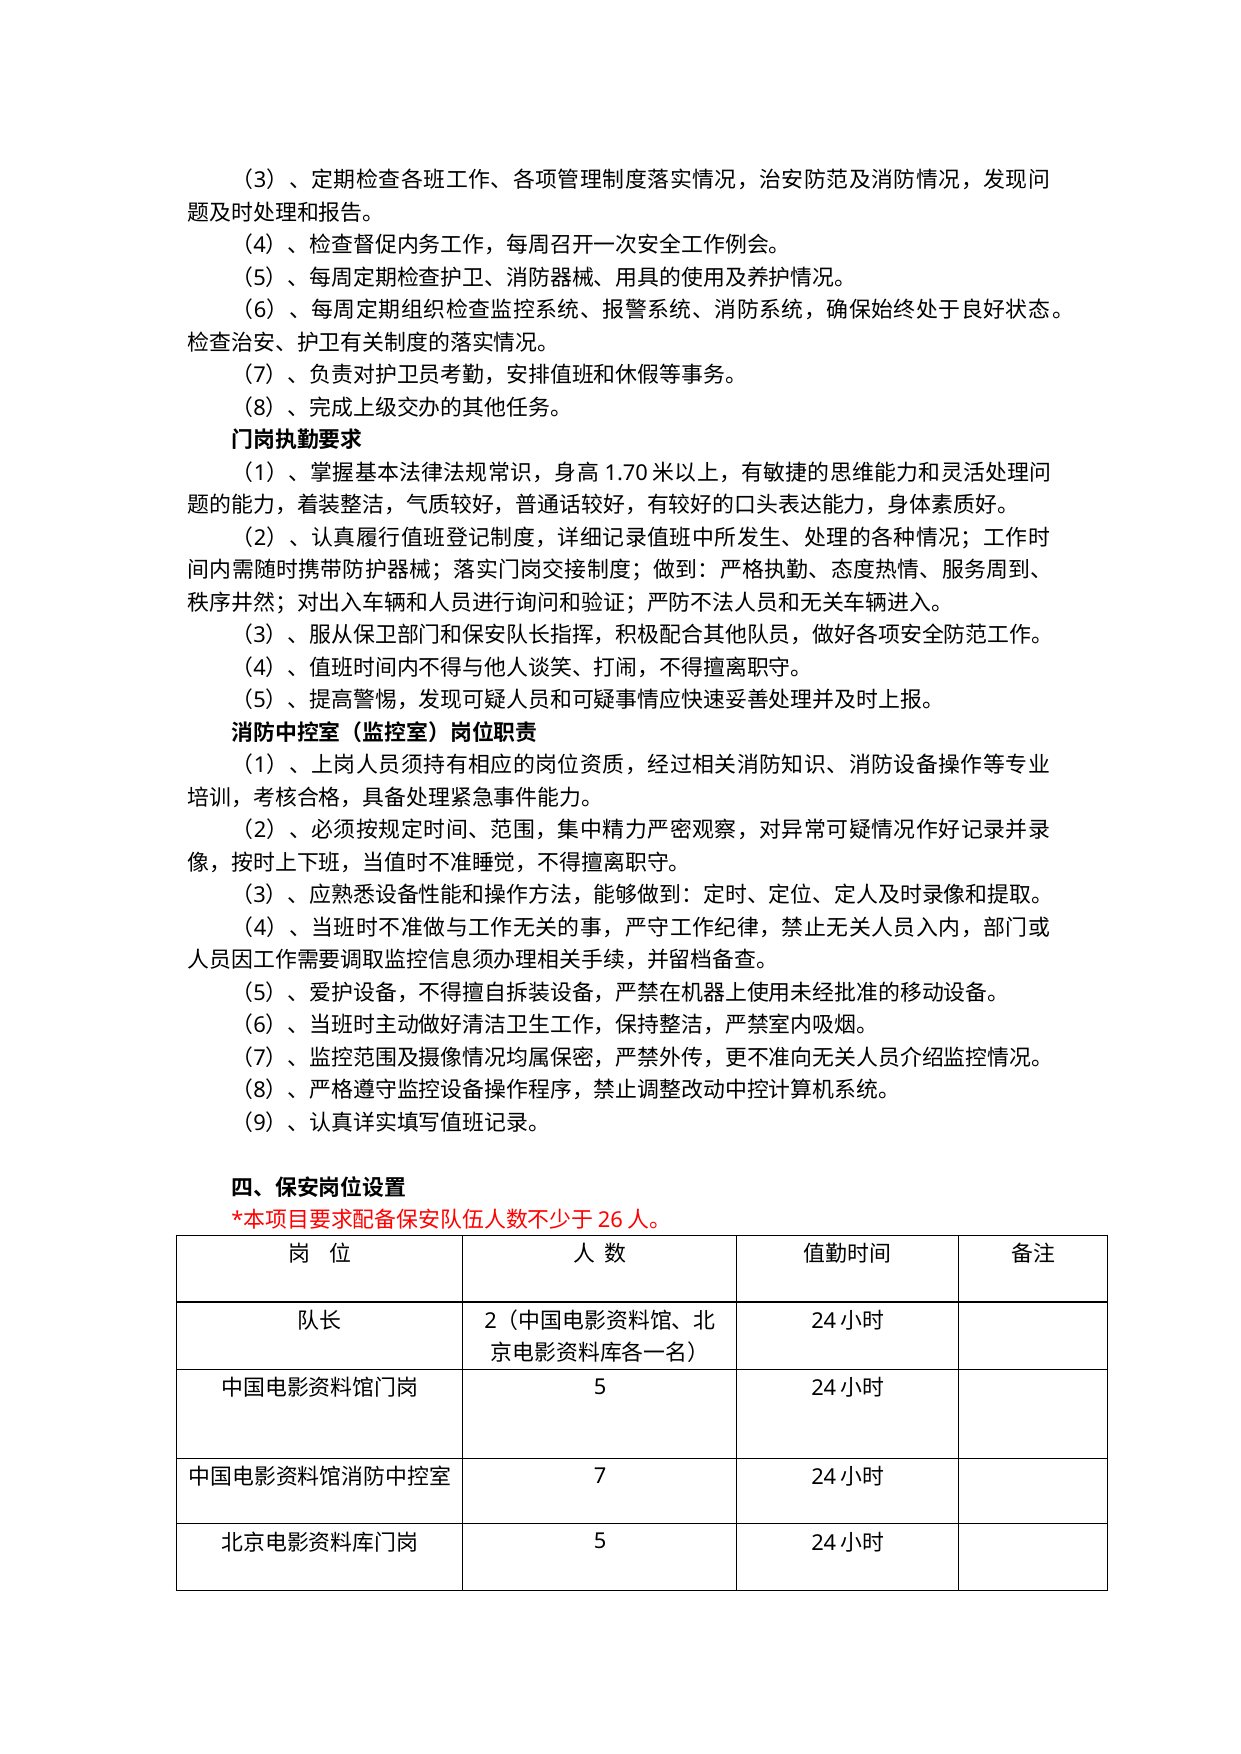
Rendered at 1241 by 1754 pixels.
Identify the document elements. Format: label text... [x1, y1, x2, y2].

table_cell 5 [463, 1524, 736, 1590]
table_cell [959, 1524, 1107, 1590]
table_cell 中国电影资料馆消防中控室 [177, 1459, 462, 1523]
table_cell 7 [463, 1459, 736, 1523]
table_cell 5 [463, 1370, 736, 1457]
text （1）、掌握基本法律法规常识，身高1.70米以上，有敏捷的思维能力和灵活处理问题的能力，着装整洁，气质较好，普通话较好，有较好的口头表达能力，身体素质好。 [187, 454, 1053, 519]
table_header 备注 [959, 1236, 1107, 1301]
text （1）、上岗人员须持有相应的岗位资质，经过相关消防知识、消防设备操作等专业培训，考核合格，具备处理紧急事件能力。 [187, 747, 1053, 812]
text （3）、应熟悉设备性能和操作方法，能够做到：定时、定位、定人及时录像和提取。 [187, 877, 1053, 909]
text 门岗执勤要求 [187, 422, 1053, 454]
table_cell 队长 [177, 1303, 462, 1368]
text 四、保安岗位设置 [187, 1169, 1053, 1202]
text （4）、值班时间内不得与他人谈笑、打闹，不得擅离职守。 [187, 649, 1053, 682]
text （8）、完成上级交办的其他任务。 [187, 389, 1053, 422]
text （7）、负责对护卫员考勤，安排值班和休假等事务。 [187, 357, 1053, 389]
table_cell [959, 1303, 1107, 1368]
table_cell 中国电影资料馆门岗 [177, 1370, 462, 1457]
table_cell 24小时 [737, 1459, 958, 1523]
text 消防中控室（监控室）岗位职责 [187, 714, 1053, 747]
table_cell [959, 1370, 1107, 1457]
text （4）、检查督促内务工作，每周召开一次安全工作例会。 [187, 227, 1053, 259]
table_cell 24小时 [737, 1524, 958, 1590]
text （7）、监控范围及摄像情况均属保密，严禁外传，更不准向无关人员介绍监控情况。 [187, 1039, 1053, 1072]
text （4）、当班时不准做与工作无关的事，严守工作纪律，禁止无关人员入内，部门或人员因工作需要调取监控信息须办理相关手续，并留档备查。 [187, 909, 1053, 974]
text （2）、认真履行值班登记制度，详细记录值班中所发生、处理的各种情况；工作时间内需随时携带防护器械；落实门岗交接制度；做到：严格执勤、态度热情、服务周到、秩序井然；对出入车辆和人员进行询问和验证；严防不法人员和无关车辆进入。 [187, 519, 1053, 617]
text （6）、每周定期组织检查监控系统、报警系统、消防系统，确保始终处于良好状态。检查治安、护卫有关制度的落实情况。 [187, 292, 1053, 357]
text （2）、必须按规定时间、范围，集中精力严密观察，对异常可疑情况作好记录并录像，按时上下班，当值时不准睡觉，不得擅离职守。 [187, 812, 1053, 877]
text （5）、爱护设备，不得擅自拆装设备，严禁在机器上使用未经批准的移动设备。 [187, 974, 1053, 1007]
table_header 值勤时间 [737, 1236, 958, 1301]
text （8）、严格遵守监控设备操作程序，禁止调整改动中控计算机系统。 [187, 1072, 1053, 1104]
table_cell 北京电影资料库门岗 [177, 1524, 462, 1590]
text （9）、认真详实填写值班记录。 [187, 1104, 1053, 1137]
text （3）、服从保卫部门和保安队长指挥，积极配合其他队员，做好各项安全防范工作。 [187, 617, 1053, 649]
text （6）、当班时主动做好清洁卫生工作，保持整洁，严禁室内吸烟。 [187, 1007, 1053, 1039]
text （5）、提高警惕，发现可疑人员和可疑事情应快速妥善处理并及时上报。 [187, 682, 1053, 714]
table_cell 24小时 [737, 1303, 958, 1368]
table_header 岗 位 [177, 1236, 462, 1301]
table_header 人 数 [463, 1236, 736, 1301]
text *本项目要求配备保安队伍人数不少于26人。 [187, 1202, 1053, 1234]
table_cell 2（中国电影资料馆、北京电影资料库各一名） [463, 1303, 736, 1368]
table_cell [959, 1459, 1107, 1523]
table_cell 24小时 [737, 1370, 958, 1457]
text （5）、每周定期检查护卫、消防器械、用具的使用及养护情况。 [187, 259, 1053, 292]
text （3）、定期检查各班工作、各项管理制度落实情况，治安防范及消防情况，发现问题及时处理和报告。 [187, 162, 1053, 227]
